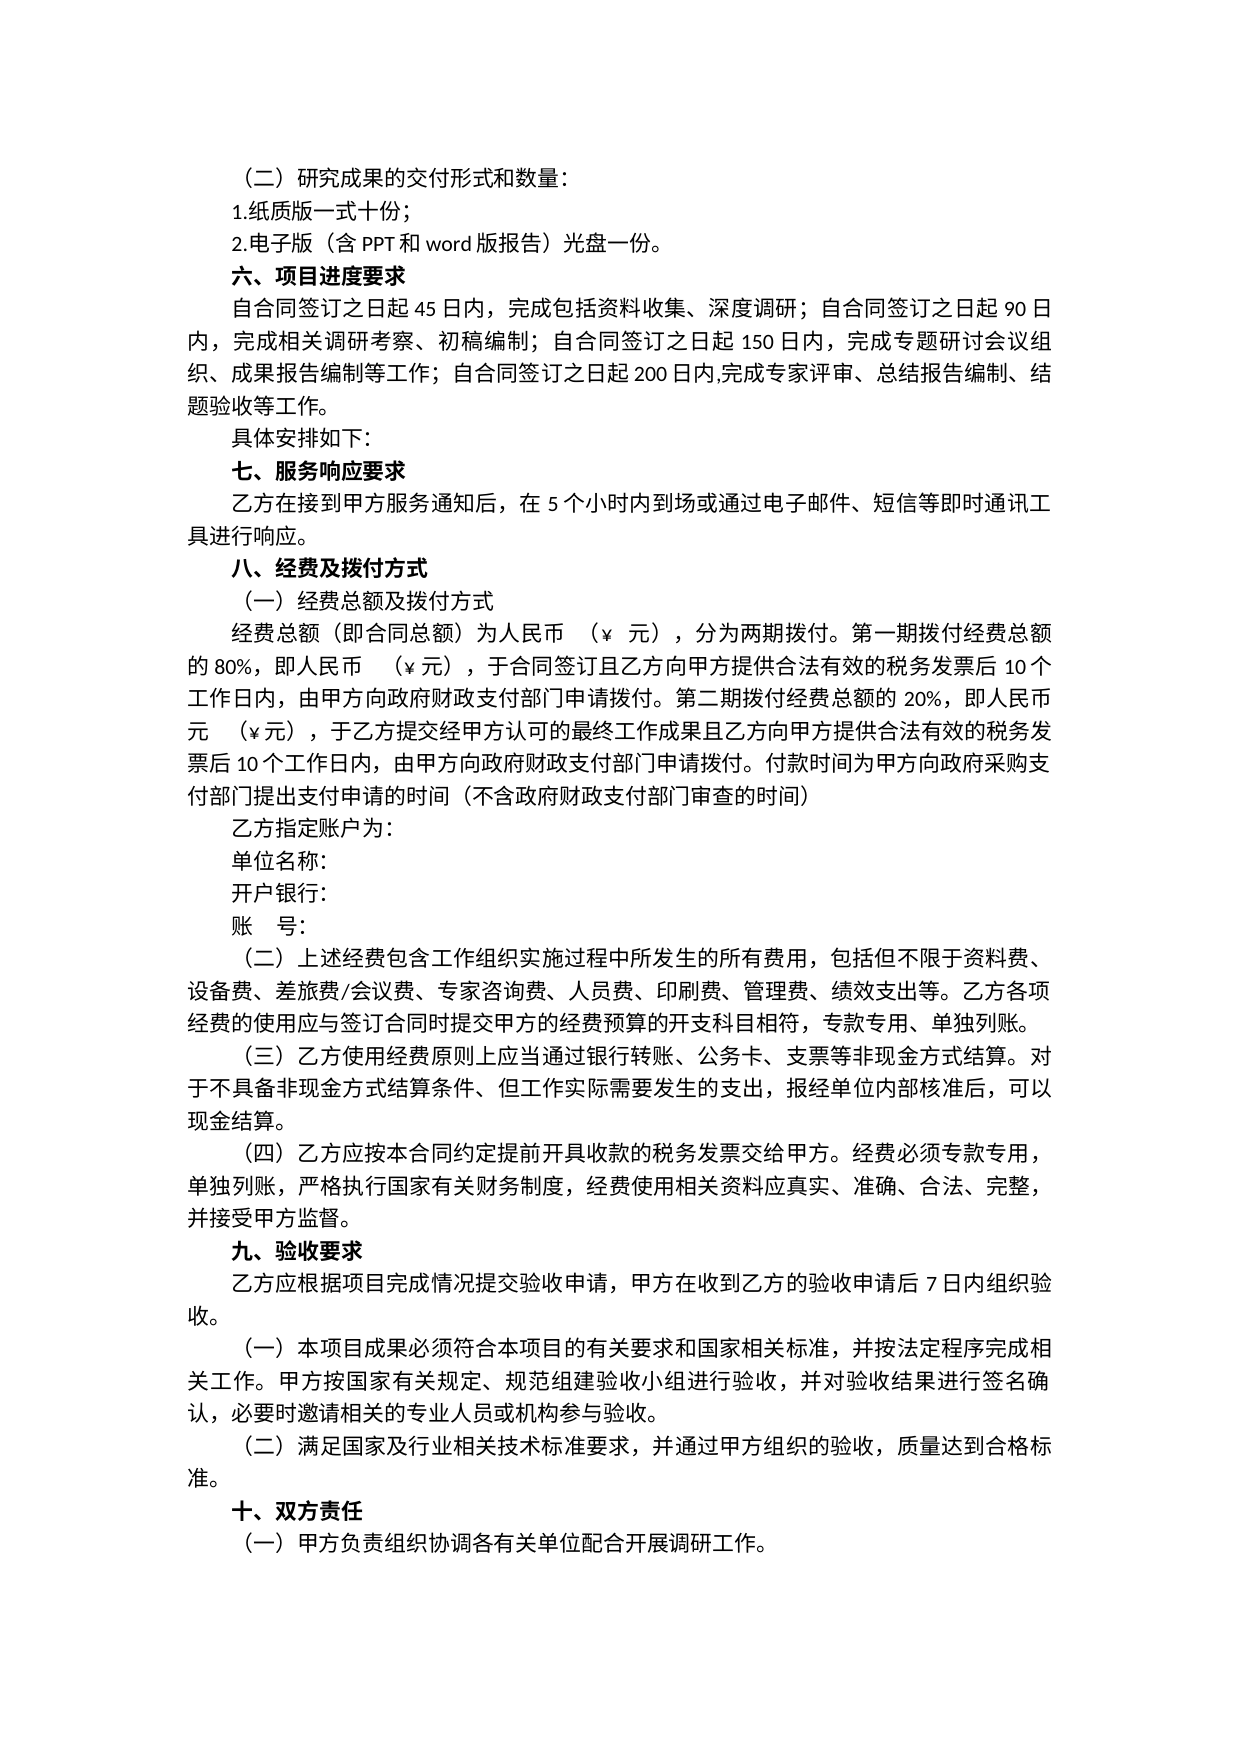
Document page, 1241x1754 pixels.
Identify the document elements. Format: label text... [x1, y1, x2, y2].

text （四）乙方应按本合同约定提前开具收款的税务发票交给甲方。经费必须专款专用，单独列账，严格执行国家有关财务制度，经费使用相关资料应真实、准确、合法、完整，并接受甲方监督。 [187, 1137, 1053, 1234]
text 账 号： [187, 909, 1053, 942]
text （三）乙方使用经费原则上应当通过银行转账、公务卡、支票等非现金方式结算。对于不具备非现金方式结算条件、但工作实际需要发生的支出，报经单位内部核准后，可以现金结算。 [187, 1039, 1053, 1137]
text 乙方在接到甲方服务通知后，在5个小时内到场或通过电子邮件、短信等即时通讯工具进行响应。 [187, 487, 1053, 552]
text 乙方指定账户为： [187, 812, 1053, 844]
text 六、项目进度要求 [187, 259, 1053, 292]
text （二）上述经费包含工作组织实施过程中所发生的所有费用，包括但不限于资料费、设备费、差旅费/会议费、专家咨询费、人员费、印刷费、管理费、绩效支出等。乙方各项经费的使用应与签订合同时提交甲方的经费预算的开支科目相符，专款专用、单独列账。 [187, 942, 1053, 1039]
text 七、服务响应要求 [187, 454, 1053, 487]
text 2.电子版（含PPT和word版报告）光盘一份。 [187, 227, 1053, 259]
text 具体安排如下： [187, 422, 1053, 454]
text （一）经费总额及拨付方式 [187, 584, 1053, 617]
text 自合同签订之日起45日内，完成包括资料收集、深度调研；自合同签订之日起90日内，完成相关调研考察、初稿编制；自合同签订之日起150日内，完成专题研讨会议组织、成果报告编制等工作；自合同签订之日起200日内,完成专家评审、总结报告编制、结题验收等工作。 [187, 292, 1053, 422]
text （二）研究成果的交付形式和数量： [187, 162, 1053, 194]
text 经费总额（即合同总额）为人民币 （¥ 元），分为两期拨付。第一期拨付经费总额的80%，即人民币 （¥ 元），于合同签订且乙方向甲方提供合法有效的税务发票后10个工作日内，由甲方向政府财政支付部门申请拨付。第二期拨付经费总额的20%，即人民币 元 （¥ 元），于乙方提交经甲方认可的最终工作成果且乙方向甲方提供合法有效的税务发票后10个工作日内，由甲方向政府财政支付部门申请拨付。付款时间为甲方向政府采购支付部门提出支付申请的时间（不含政府财政支付部门审查的时间） [187, 617, 1053, 812]
text 1.纸质版一式十份； [187, 194, 1053, 227]
text 八、经费及拨付方式 [187, 552, 1053, 584]
text （一）本项目成果必须符合本项目的有关要求和国家相关标准，并按法定程序完成相关工作。甲方按国家有关规定、规范组建验收小组进行验收，并对验收结果进行签名确认，必要时邀请相关的专业人员或机构参与验收。 [187, 1332, 1053, 1429]
text （一）甲方负责组织协调各有关单位配合开展调研工作。 [187, 1527, 1053, 1559]
text （二）满足国家及行业相关技术标准要求，并通过甲方组织的验收，质量达到合格标准。 [187, 1429, 1053, 1494]
text 十、双方责任 [187, 1494, 1053, 1527]
text 开户银行： [187, 877, 1053, 909]
text 单位名称： [187, 844, 1053, 877]
text 九、验收要求 [187, 1234, 1053, 1267]
text 乙方应根据项目完成情况提交验收申请，甲方在收到乙方的验收申请后7日内组织验收。 [187, 1267, 1053, 1332]
